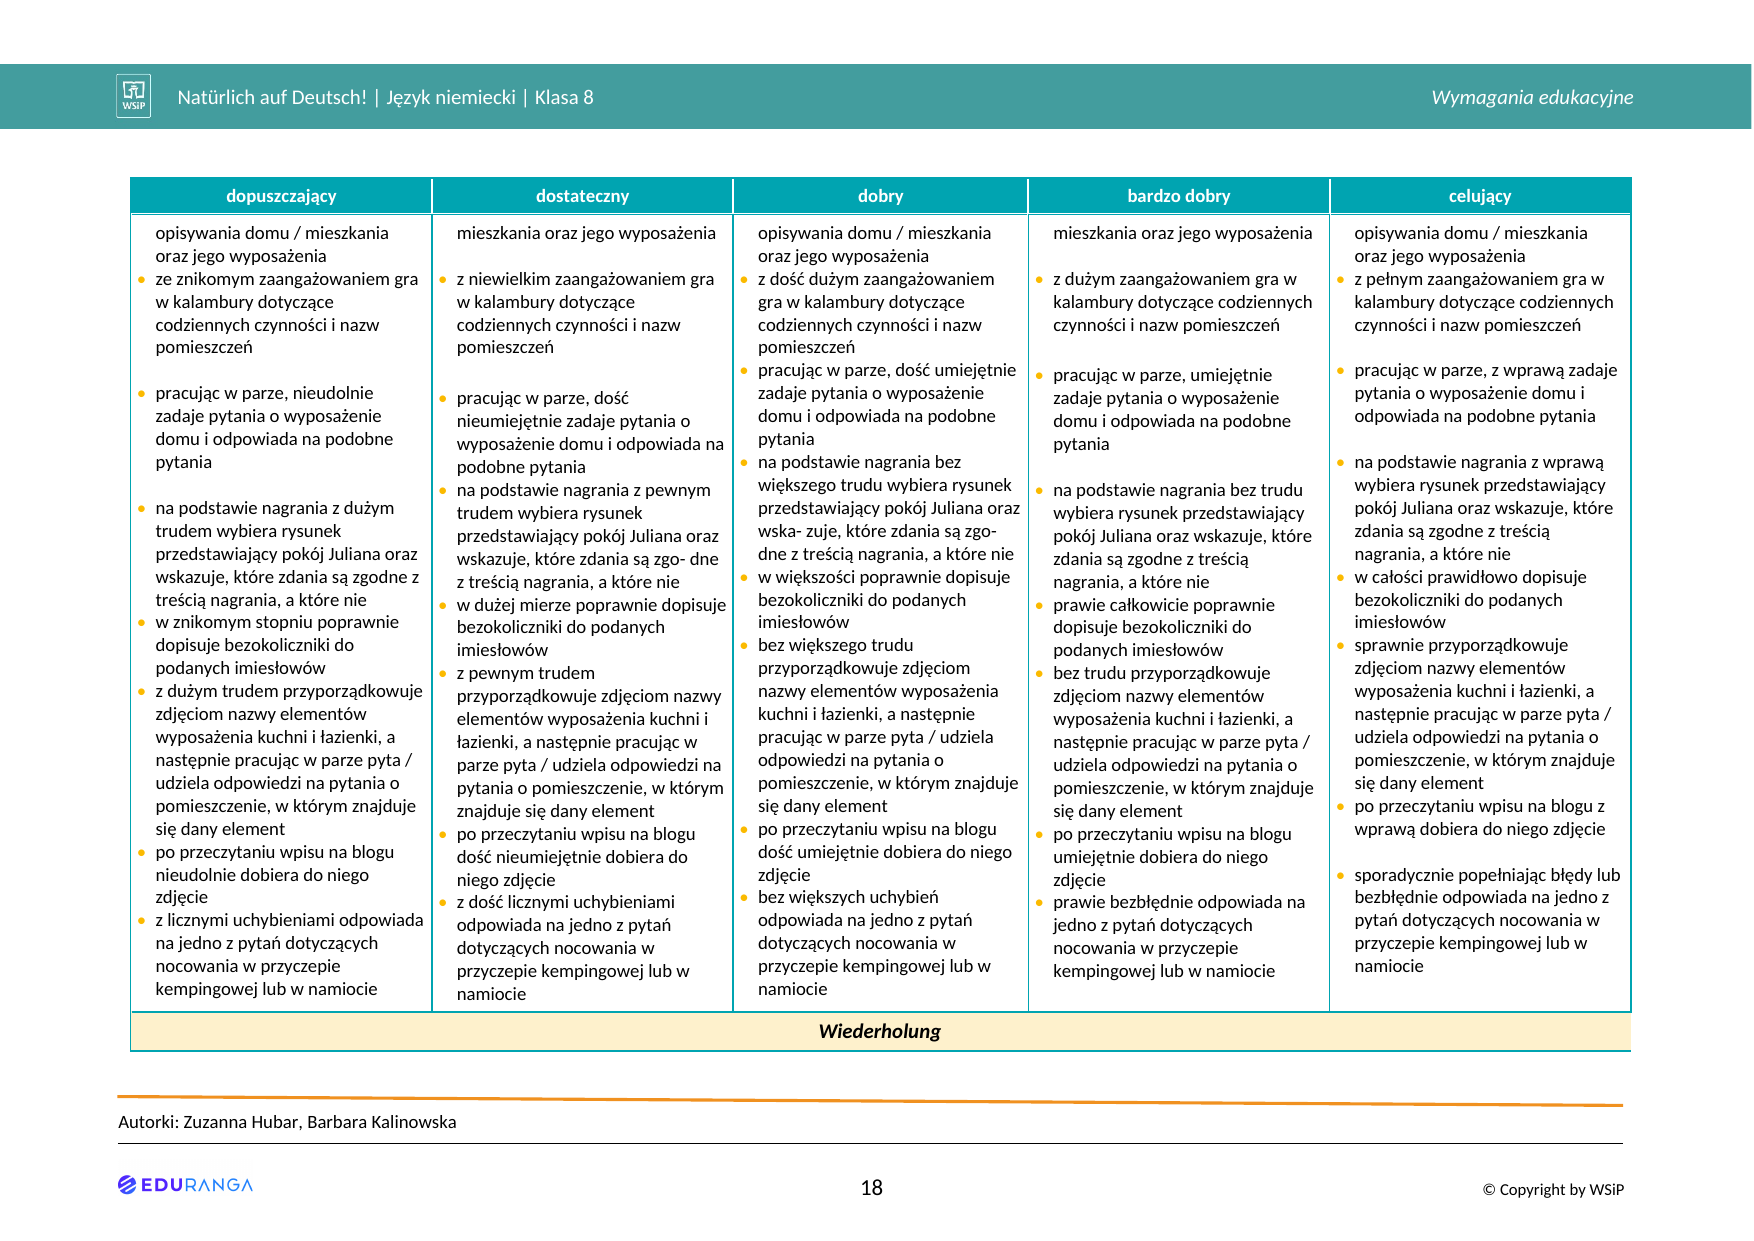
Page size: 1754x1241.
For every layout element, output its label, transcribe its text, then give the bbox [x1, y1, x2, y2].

table_header bardzo dobry [1029, 179, 1329, 213]
table_header dobry [734, 179, 1027, 213]
table_header dopuszczający [131, 179, 431, 213]
picture [0, 64, 1752, 129]
table_header celujący [1331, 179, 1630, 213]
table_cell Wiederholung [131, 1012, 1631, 1050]
picture [118, 1159, 253, 1196]
table_header dostateczny [433, 179, 732, 213]
